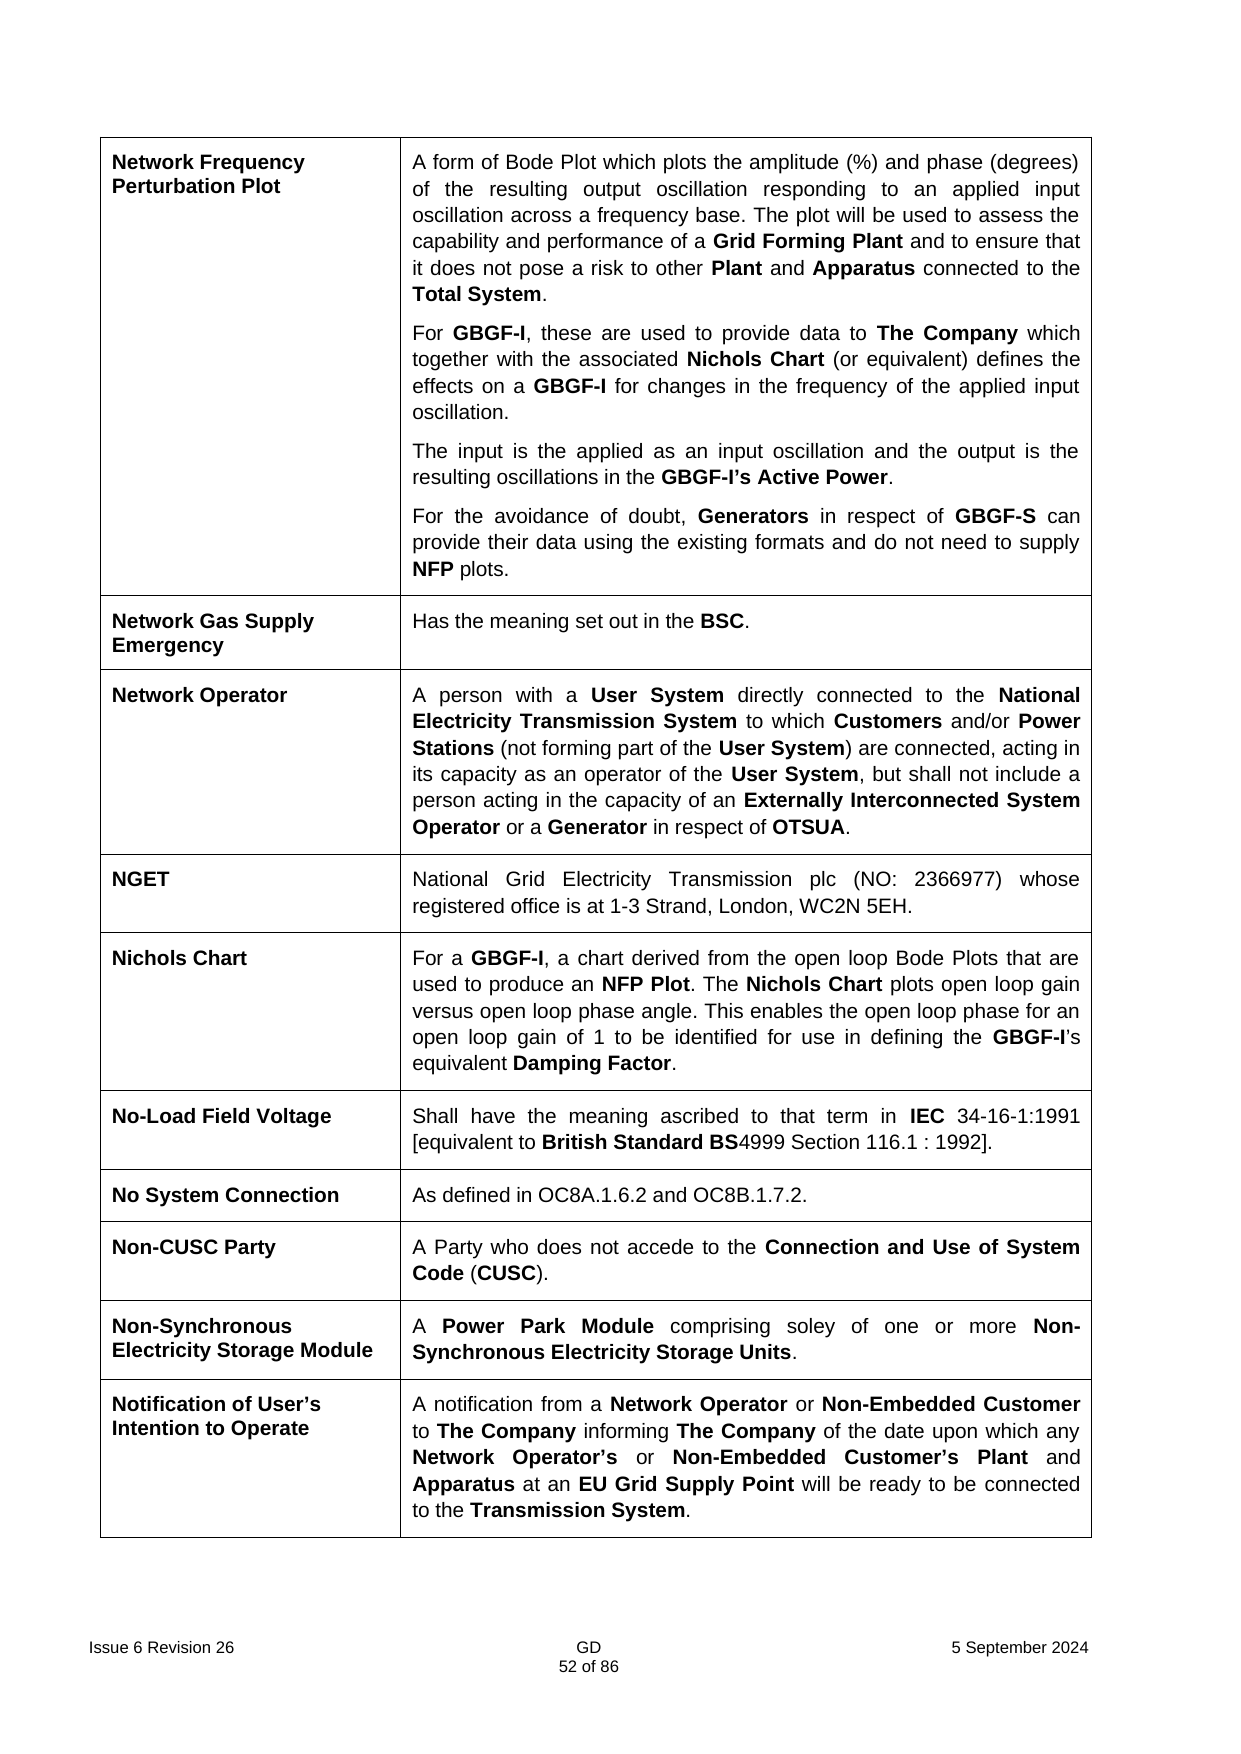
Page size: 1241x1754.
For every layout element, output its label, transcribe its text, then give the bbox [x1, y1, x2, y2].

table_cell A notification from a Network Operator or Non-Embedded Customer to The Company informing The Company of the date upon which any Network Operator’s or Non-Embedded Customer’s Plant and Apparatus at an EU Grid Supply Point will be ready to be connected to the Transmission System. [401, 1380, 1091, 1537]
table_cell Network Frequency Perturbation Plot [101, 138, 400, 595]
table_cell Notification of User’s Intention to Operate [101, 1380, 400, 1537]
table_cell Shall have the meaning ascribed to that term in IEC 34-16-1:1991 [equivalent to British Standard BS4999 Section 116.1 : 1992]. [401, 1091, 1091, 1169]
table_cell A form of Bode Plot which plots the amplitude (%) and phase (degrees) of the resulting output oscillation responding to an applied input oscillation across a frequency base. The plot will be used to assess the capability and performance of a Grid Forming Plant and to ensure that it does not pose a risk to other Plant and Apparatus connected to the Total System. For GBGF-I, these are used to provide data to The Company which together with the associated Nichols Chart (or equivalent) defines the effects on a GBGF-I for changes in the frequency of the applied input oscillation. The input is the applied as an input oscillation and the output is the resulting oscillations in the GBGF-I’s Active Power. For the avoidance of doubt, Generators in respect of GBGF-S can provide their data using the existing formats and do not need to supply NFP plots. [401, 138, 1091, 595]
table_cell Non-CUSC Party [101, 1222, 400, 1300]
table_cell Network Operator [101, 670, 400, 853]
table_cell No-Load Field Voltage [101, 1091, 400, 1169]
table_cell Non-Synchronous Electricity Storage Module [101, 1301, 400, 1379]
table_cell A Party who does not accede to the Connection and Use of System Code (CUSC). [401, 1222, 1091, 1300]
table_cell A Power Park Module comprising soley of one or more Non-Synchronous Electricity Storage Units. [401, 1301, 1091, 1379]
table_cell For a GBGF-I, a chart derived from the open loop Bode Plots that are used to produce an NFP Plot. The Nichols Chart plots open loop gain versus open loop phase angle. This enables the open loop phase for an open loop gain of 1 to be identified for use in defining the GBGF-I’s equivalent Damping Factor. [401, 933, 1091, 1090]
table_cell A person with a User System directly connected to the National Electricity Transmission System to which Customers and/or Power Stations (not forming part of the User System) are connected, acting in its capacity as an operator of the User System, but shall not include a person acting in the capacity of an Externally Interconnected System Operator or a Generator in respect of OTSUA. [401, 670, 1091, 853]
table_cell Nichols Chart [101, 933, 400, 1090]
table_cell No System Connection [101, 1170, 400, 1221]
table_cell Network Gas Supply Emergency [101, 596, 400, 669]
table_cell As defined in OC8A.1.6.2 and OC8B.1.7.2. [401, 1170, 1091, 1221]
table_cell NGET [101, 855, 400, 932]
table_cell Has the meaning set out in the BSC. [401, 596, 1091, 669]
table_cell National Grid Electricity Transmission plc (NO: 2366977) whose registered office is at 1-3 Strand, London, WC2N 5EH. [401, 855, 1091, 932]
